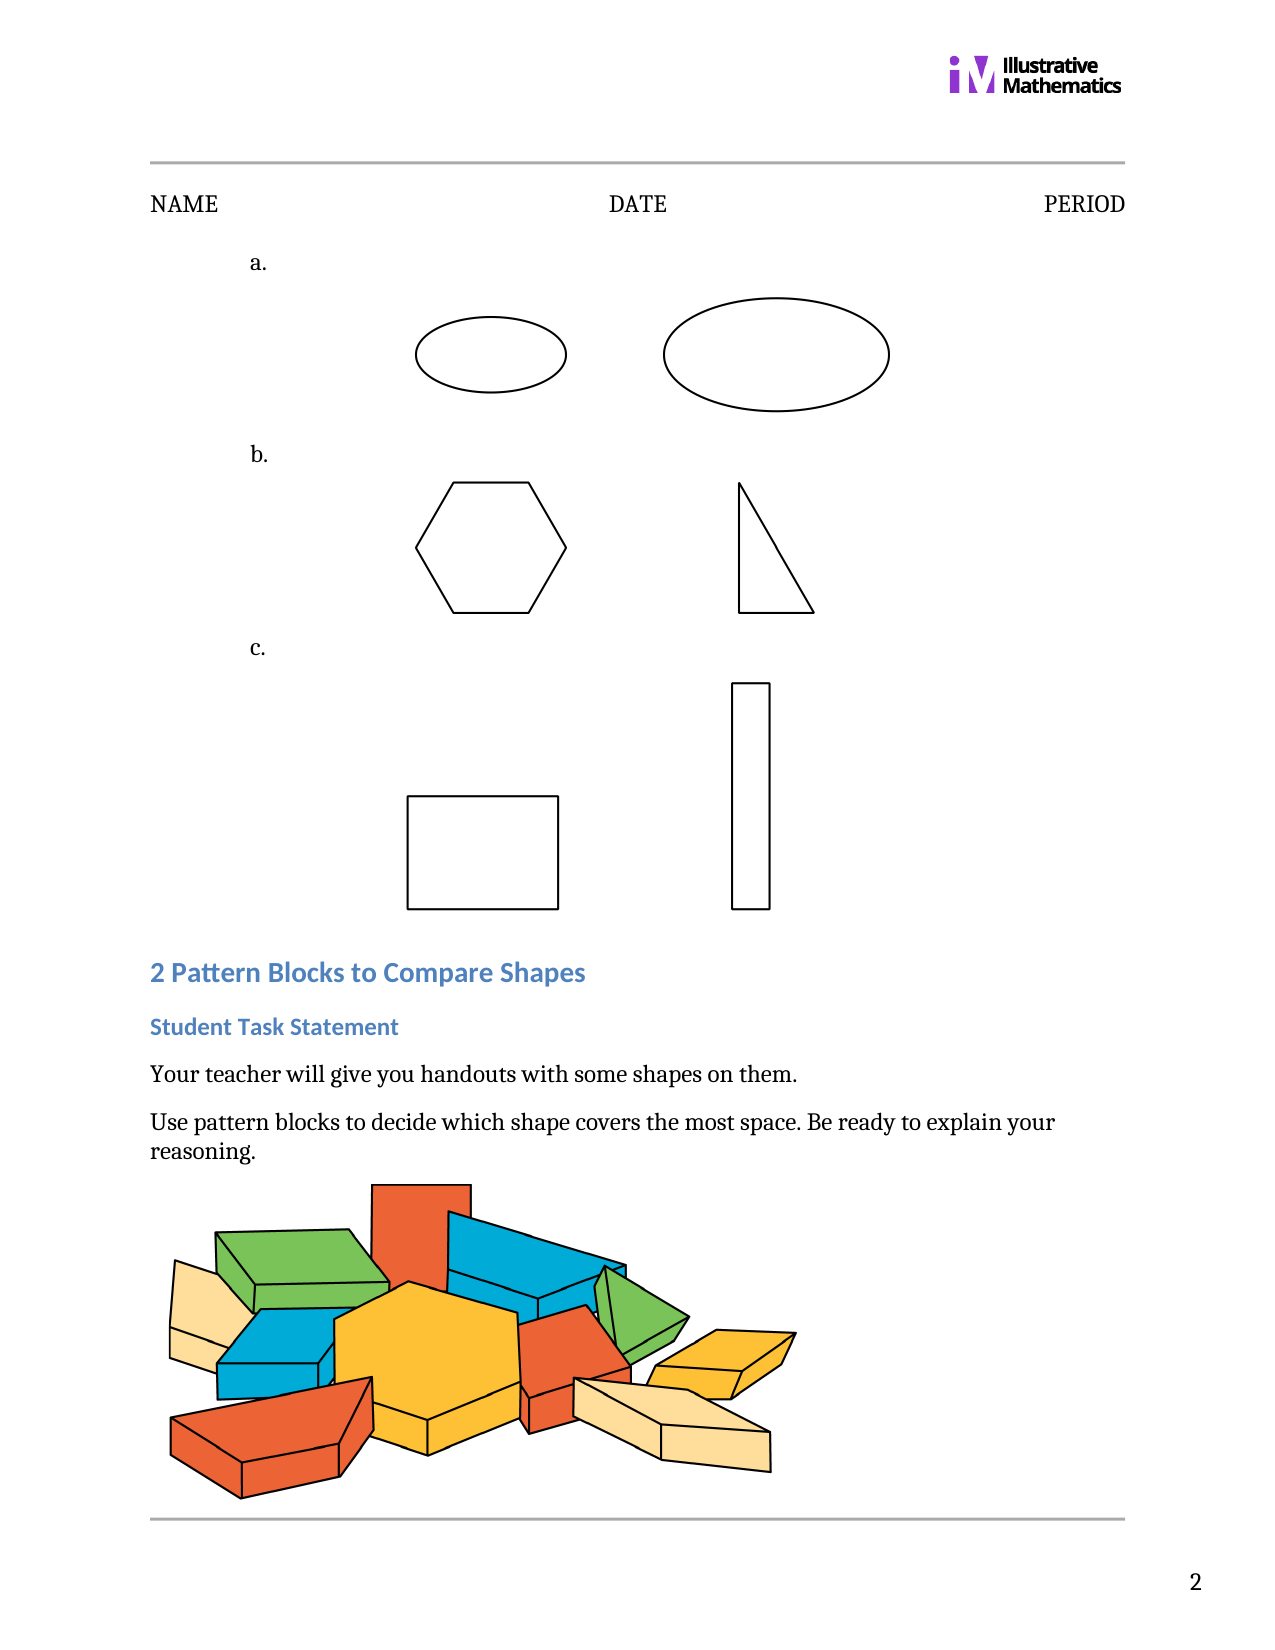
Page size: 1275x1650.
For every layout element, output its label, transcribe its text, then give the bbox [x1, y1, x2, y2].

subtitle 2 Pattern Blocks to Compare Shapes [150, 954, 1125, 990]
picture [318, 280, 949, 430]
picture [318, 665, 929, 928]
text Use pattern blocks to decide which shape covers the most space. Be ready to explain your reasoning. [150, 1108, 1125, 1165]
picture [949, 55, 1121, 93]
text Your teacher will give you handouts with some shapes on them. [150, 1060, 1125, 1089]
picture [168, 1184, 797, 1500]
subtitle Student Task Statement [150, 1011, 1125, 1042]
picture [318, 472, 949, 623]
